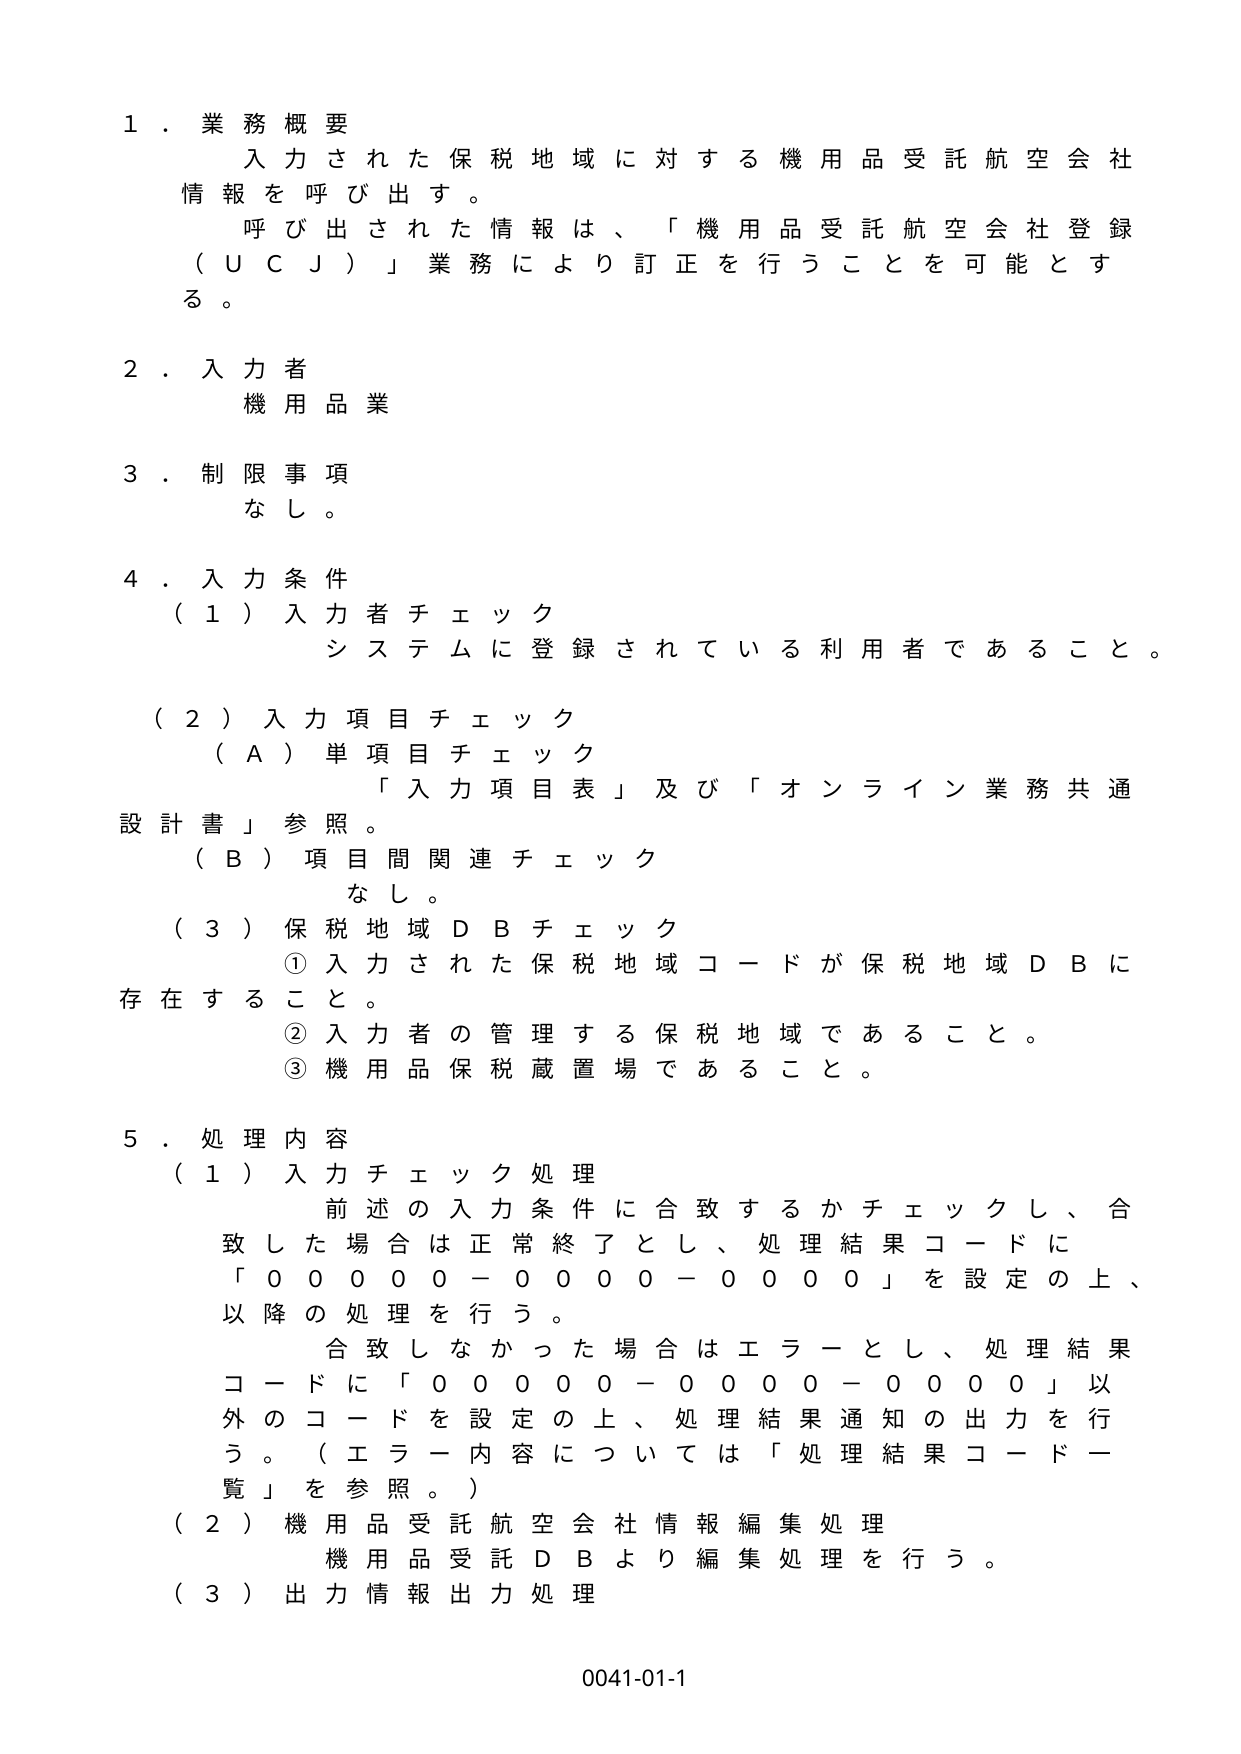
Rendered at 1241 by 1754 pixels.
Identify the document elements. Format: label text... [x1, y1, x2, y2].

text なし。 [119, 875, 1150, 910]
text 機用品受託ＤＢより編集処理を行う。 [119, 1540, 1150, 1575]
text （２）入力項目チェック [119, 700, 1150, 735]
text （２）機用品受託航空会社情報編集処理 [119, 1505, 1150, 1540]
text （１）入力者チェック [119, 595, 1150, 630]
text （Ｂ）項目間関連チェック [119, 840, 1150, 875]
text （３）出力情報出力処理 [119, 1575, 1150, 1610]
text システムに登録されている利用者であること。 [119, 630, 1150, 700]
text 合致しなかった場合はエラーとし、処理結果コードに「０００００－００００－００００」以外のコードを設定の上、処理結果通知の出力を行う。（エラー内容については「処理結果コード一覧」を参照。） [119, 1330, 1150, 1505]
text 前述の入力条件に合致するかチェックし、合致した場合は正常終了とし、処理結果コードに「０００００－００００－００００」を設定の上、以降の処理を行う。 [119, 1190, 1150, 1330]
text ③機用品保税蔵置場であること。 [119, 1050, 1150, 1085]
text ４．入力条件 [119, 560, 1150, 595]
text 呼び出された情報は、「機用品受託航空会社登録（ＵＣＪ）」業務により訂正を行うことを可能とする。 [119, 210, 1150, 315]
text （Ａ）単項目チェック [119, 735, 1150, 770]
text １．業務概要 [119, 105, 1150, 140]
text 機用品業 [119, 385, 1150, 420]
text ②入力者の管理する保税地域であること。 [119, 1015, 1150, 1050]
text ５．処理内容 [119, 1120, 1150, 1155]
text ３．制限事項 [119, 455, 1150, 490]
text なし。 [119, 490, 1150, 525]
text （３）保税地域ＤＢチェック [119, 910, 1150, 945]
text ２．入力者 [119, 350, 1150, 385]
text （１）入力チェック処理 [119, 1155, 1150, 1190]
text 「入力項目表」及び「オンライン業務共通設計書」参照。 [119, 770, 1150, 840]
text ①入力された保税地域コードが保税地域ＤＢに存在すること。 [119, 945, 1150, 1015]
text 入力された保税地域に対する機用品受託航空会社情報を呼び出す。 [119, 140, 1150, 210]
